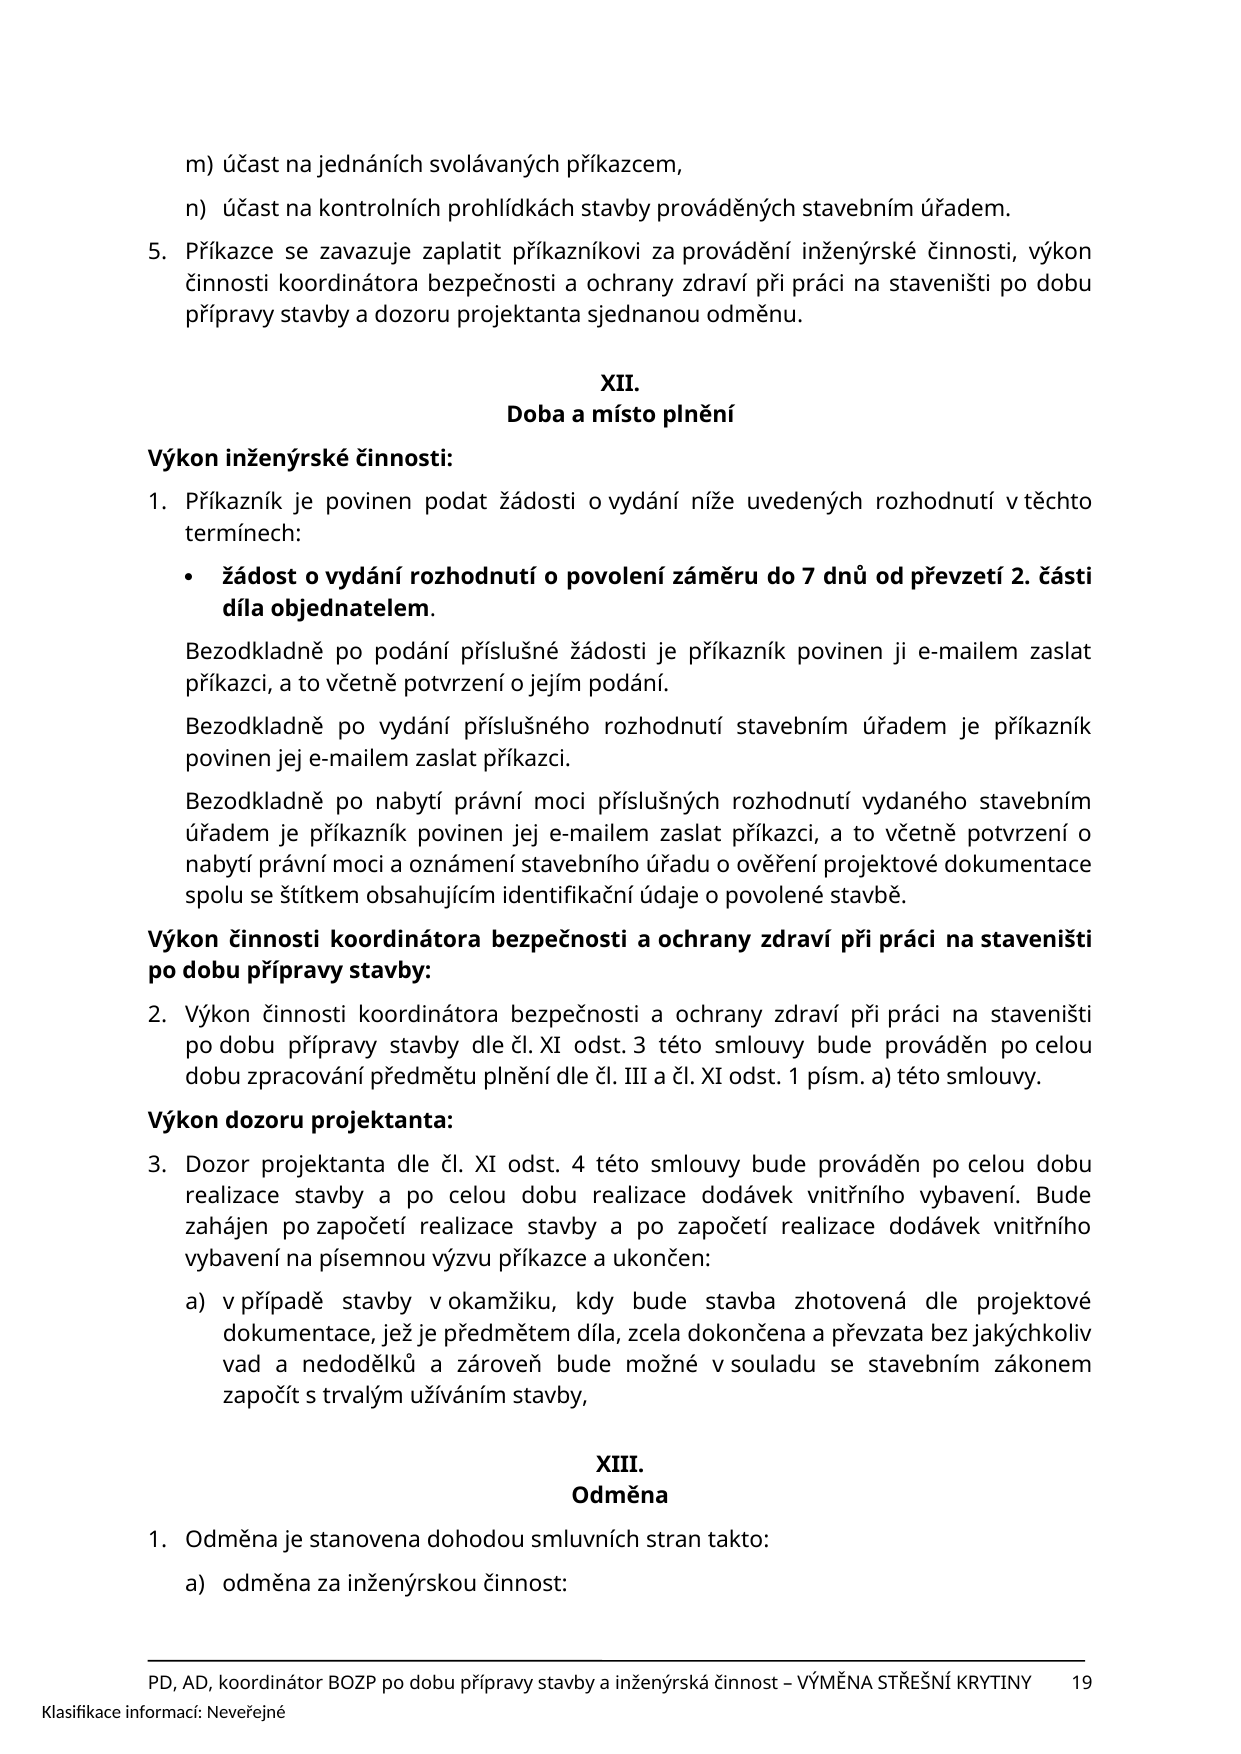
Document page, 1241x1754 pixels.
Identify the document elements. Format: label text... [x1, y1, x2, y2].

list žádost o vydání rozhodnutí o povolení záměru do 7 dnů od převzetí 2. části díla objednatelem. [185, 560, 1092, 623]
text Výkon činnosti koordinátora bezpečnosti a ochrany zdraví při práci na staveništi po dobu přípravy stavby: [148, 923, 1092, 985]
list účast na kontrolních prohlídkách stavby prováděných stavebním úřadem. [185, 191, 1092, 223]
list účast na jednáních svolávaných příkazcem, [185, 148, 1092, 179]
list Dozor projektanta dle čl. XI odst. 4 této smlouvy bude prováděn po celou dobu realizace stavby a po celou dobu realizace dodávek vnitřního vybavení. Bude zahájen po započetí realizace stavby a po započetí realizace dodávek vnitřního vybavení na písemnou výzvu příkazce a ukončen: [148, 1148, 1092, 1273]
list Příkazce se zavazuje zaplatit příkazníkovi za provádění inženýrské činnosti, výkon činnosti koordinátora bezpečnosti a ochrany zdraví při práci na staveništi po dobu přípravy stavby a dozoru projektanta sjednanou odměnu. [148, 235, 1092, 329]
list v případě stavby v okamžiku, kdy bude stavba zhotovená dle projektové dokumentace, jež je předmětem díla, zcela dokončena a převzata bez jakýchkoliv vad a nedodělků a zároveň bude možné v souladu se stavebním zákonem započít s trvalým užíváním stavby, [185, 1285, 1092, 1410]
list odměna za inženýrskou činnost: [185, 1566, 1092, 1598]
text Bezodkladně po vydání příslušného rozhodnutí stavebním úřadem je příkazník povinen jej e-mailem zaslat příkazci. [185, 710, 1092, 773]
list Odměna je stanovena dohodou smluvních stran takto: [148, 1523, 1092, 1554]
text Výkon dozoru projektanta: [148, 1104, 1092, 1135]
text Bezodkladně po nabytí právní moci příslušných rozhodnutí vydaného stavebním úřadem je příkazník povinen jej e-mailem zaslat příkazci, a to včetně potvrzení o nabytí právní moci a oznámení stavebního úřadu o ověření projektové dokumentace spolu se štítkem obsahujícím identifikační údaje o povolené stavbě. [185, 785, 1092, 910]
text Výkon inženýrské činnosti: [148, 441, 1092, 473]
list Příkazník je povinen podat žádosti o vydání níže uvedených rozhodnutí v těchto termínech: [148, 485, 1092, 548]
text Bezodkladně po podání příslušné žádosti je příkazník povinen ji e-mailem zaslat příkazci, a to včetně potvrzení o jejím podání. [185, 635, 1092, 698]
text XIII. Odměna [148, 1448, 1092, 1510]
text XII. Doba a místo plnění [148, 366, 1092, 429]
list Výkon činnosti koordinátora bezpečnosti a ochrany zdraví při práci na staveništi po dobu přípravy stavby dle čl. XI odst. 3 této smlouvy bude prováděn po celou dobu zpracování předmětu plnění dle čl. III a čl. XI odst. 1 písm. a) této smlouvy. [148, 998, 1092, 1091]
